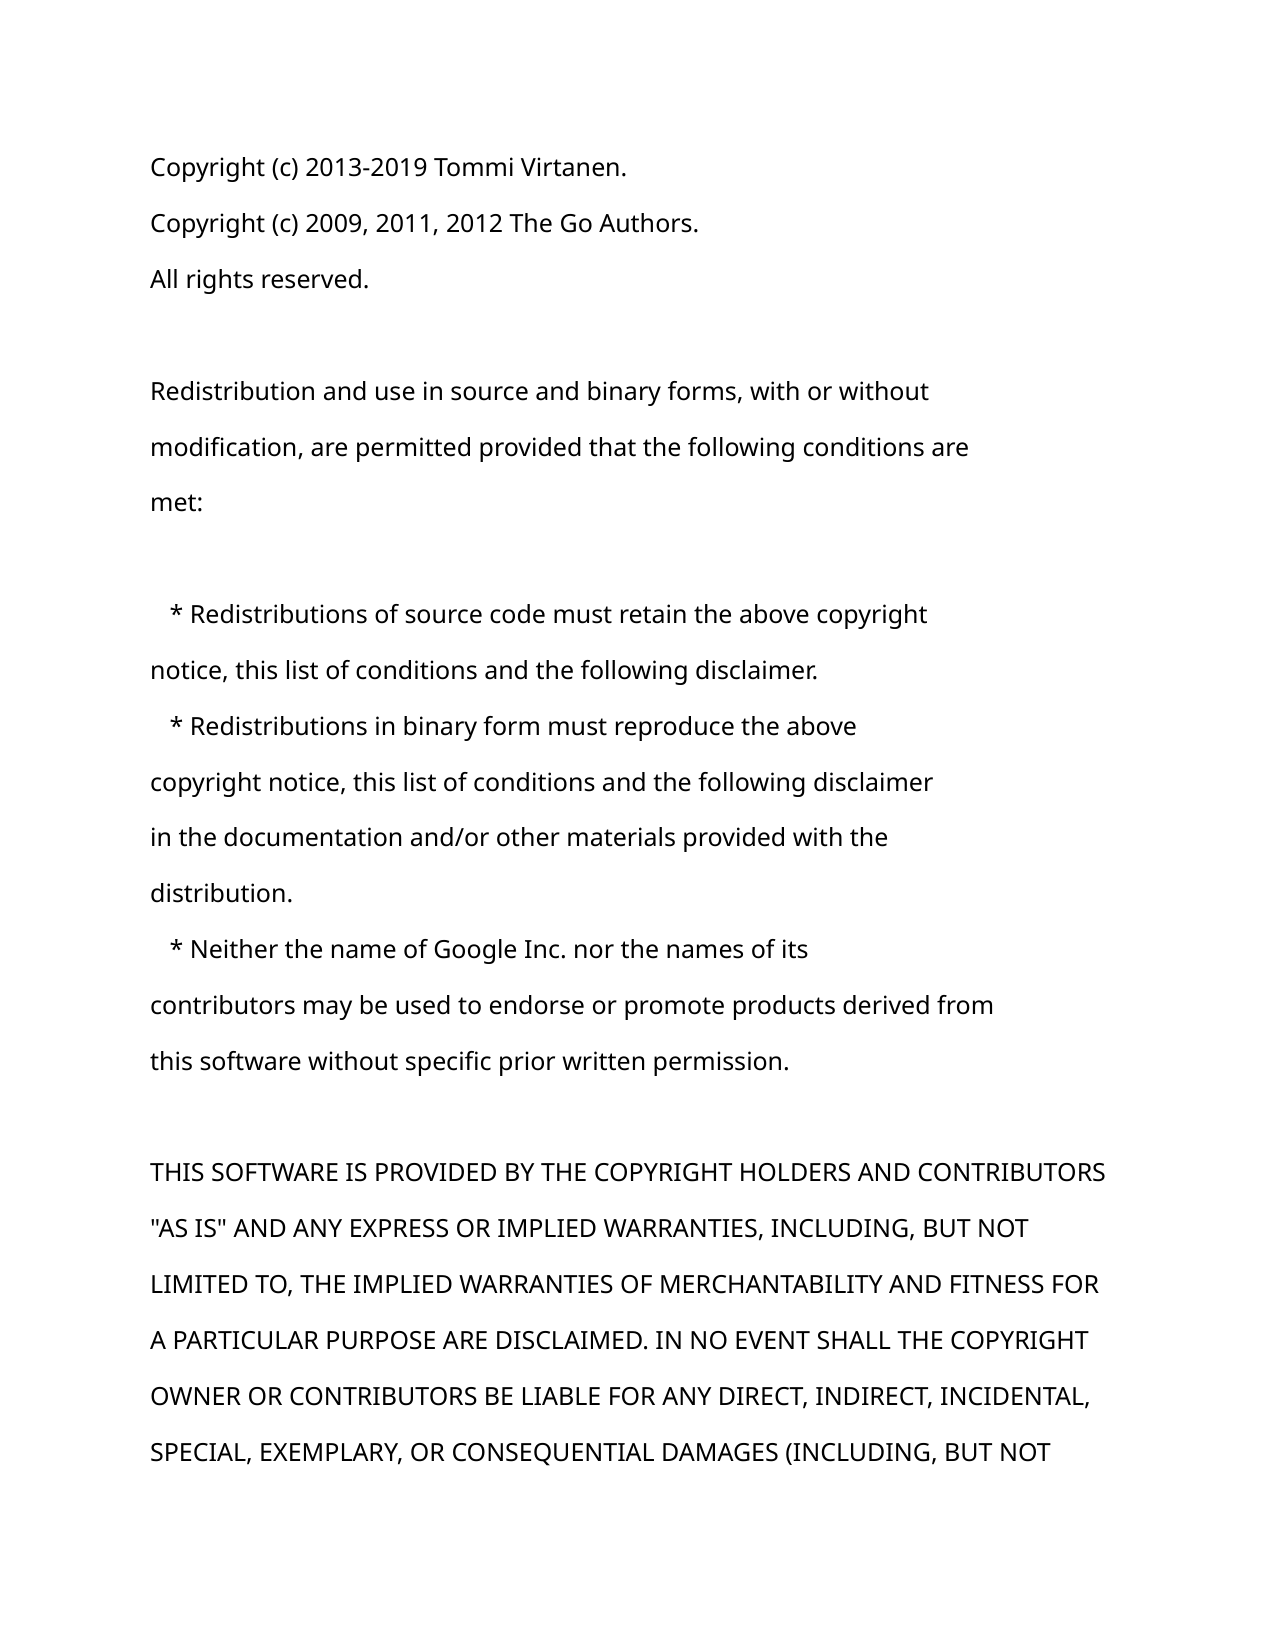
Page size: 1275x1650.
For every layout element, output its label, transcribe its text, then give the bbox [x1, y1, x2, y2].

text OWNER OR CONTRIBUTORS BE LIABLE FOR ANY DIRECT, INDIRECT, INCIDENTAL, [150, 1378, 1125, 1412]
text distribution. [150, 876, 1125, 910]
text Copyright (c) 2009, 2011, 2012 The Go Authors. [150, 206, 1125, 240]
text in the documentation and/or other materials provided with the [150, 820, 1125, 854]
text copyright notice, this list of conditions and the following disclaimer [150, 764, 1125, 798]
text "AS IS" AND ANY EXPRESS OR IMPLIED WARRANTIES, INCLUDING, BUT NOT [150, 1211, 1125, 1245]
text SPECIAL, EXEMPLARY, OR CONSEQUENTIAL DAMAGES (INCLUDING, BUT NOT [150, 1434, 1125, 1468]
text All rights reserved. [150, 262, 1125, 296]
text LIMITED TO, THE IMPLIED WARRANTIES OF MERCHANTABILITY AND FITNESS FOR [150, 1267, 1125, 1301]
text Copyright (c) 2013-2019 Tommi Virtanen. [150, 150, 1125, 184]
text this software without specific prior written permission. [150, 1043, 1125, 1077]
text modification, are permitted provided that the following conditions are [150, 429, 1125, 463]
text * Redistributions in binary form must reproduce the above [150, 708, 1125, 742]
text * Neither the name of Google Inc. nor the names of its [150, 932, 1125, 966]
text met: [150, 485, 1125, 519]
text Redistribution and use in source and binary forms, with or without [150, 373, 1125, 407]
text THIS SOFTWARE IS PROVIDED BY THE COPYRIGHT HOLDERS AND CONTRIBUTORS [150, 1155, 1125, 1189]
text notice, this list of conditions and the following disclaimer. [150, 652, 1125, 687]
text A PARTICULAR PURPOSE ARE DISCLAIMED. IN NO EVENT SHALL THE COPYRIGHT [150, 1322, 1125, 1357]
text * Redistributions of source code must retain the above copyright [150, 597, 1125, 631]
text contributors may be used to endorse or promote products derived from [150, 987, 1125, 1022]
